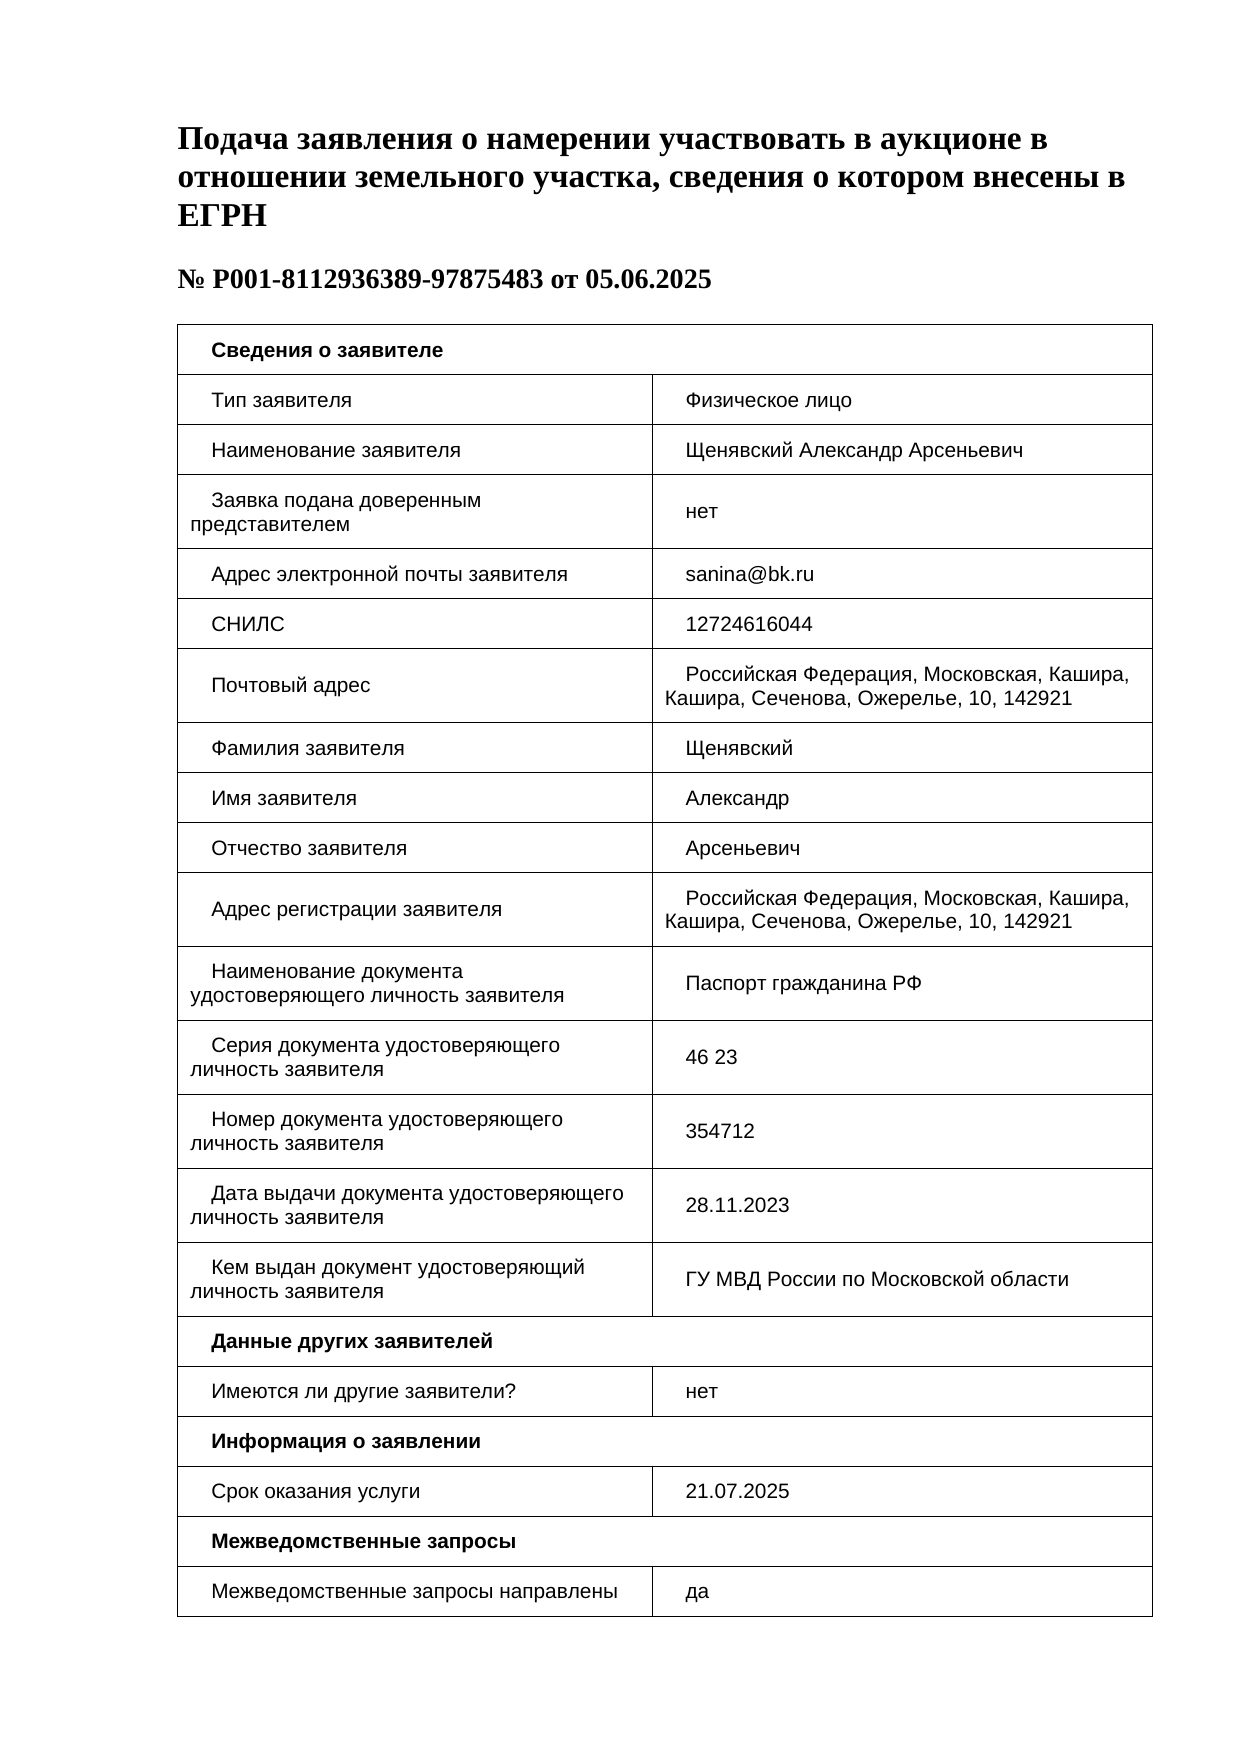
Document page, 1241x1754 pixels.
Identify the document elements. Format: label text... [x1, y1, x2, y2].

table_header Сведения о заявителе [178, 325, 1152, 374]
table_cell Щенявский [653, 723, 1152, 772]
table_cell Александр [653, 773, 1152, 822]
table_cell Адрес электронной почты заявителя [178, 549, 652, 598]
table_cell 28.11.2023 [653, 1169, 1152, 1242]
table_cell Физическое лицо [653, 375, 1152, 424]
table_cell Имя заявителя [178, 773, 652, 822]
table_cell Российская Федерация, Московская, Кашира, Кашира, Сеченова, Ожерелье, 10, 142921 [653, 873, 1152, 946]
table_cell Номер документа удостоверяющего личность заявителя [178, 1095, 652, 1168]
table_cell Наименование заявителя [178, 425, 652, 474]
table_cell Наименование документа удостоверяющего личность заявителя [178, 947, 652, 1020]
table_cell Дата выдачи документа удостоверяющего личность заявителя [178, 1169, 652, 1242]
table_cell Щенявский Александр Арсеньевич [653, 425, 1152, 474]
table_cell нет [653, 1367, 1152, 1416]
table_cell 46 23 [653, 1021, 1152, 1094]
table_cell Паспорт гражданина РФ [653, 947, 1152, 1020]
table_cell СНИЛС [178, 599, 652, 648]
table_cell 354712 [653, 1095, 1152, 1168]
table_cell Тип заявителя [178, 375, 652, 424]
table_cell Фамилия заявителя [178, 723, 652, 772]
table_cell 12724616044 [653, 599, 1152, 648]
table_cell Российская Федерация, Московская, Кашира, Кашира, Сеченова, Ожерелье, 10, 142921 [653, 649, 1152, 722]
table_cell ГУ МВД России по Московской области [653, 1243, 1152, 1316]
table_cell 21.07.2025 [653, 1467, 1152, 1516]
table_cell Заявка подана доверенным представителем [178, 475, 652, 548]
table_cell Данные других заявителей [178, 1317, 1152, 1366]
table_cell sanina@bk.ru [653, 549, 1152, 598]
table_cell Межведомственные запросы [178, 1517, 1152, 1566]
table_cell нет [653, 475, 1152, 548]
subtitle Подача заявления о намерении участвовать в аукционе в отношении земельного участка, сведения о котором внесены в ЕГРН [177, 118, 1152, 233]
table_cell Почтовый адрес [178, 649, 652, 722]
table_cell Межведомственные запросы направлены [178, 1567, 652, 1616]
table_cell Информация о заявлении [178, 1417, 1152, 1466]
table_cell Отчество заявителя [178, 823, 652, 872]
table_cell Имеются ли другие заявители? [178, 1367, 652, 1416]
table_cell Срок оказания услуги [178, 1467, 652, 1516]
subtitle № P001-8112936389-97875483 от 05.06.2025 [177, 262, 1152, 295]
table_cell Адрес регистрации заявителя [178, 873, 652, 946]
table_cell Кем выдан документ удостоверяющий личность заявителя [178, 1243, 652, 1316]
table_cell да [653, 1567, 1152, 1616]
table_cell Серия документа удостоверяющего личность заявителя [178, 1021, 652, 1094]
table_cell Арсеньевич [653, 823, 1152, 872]
